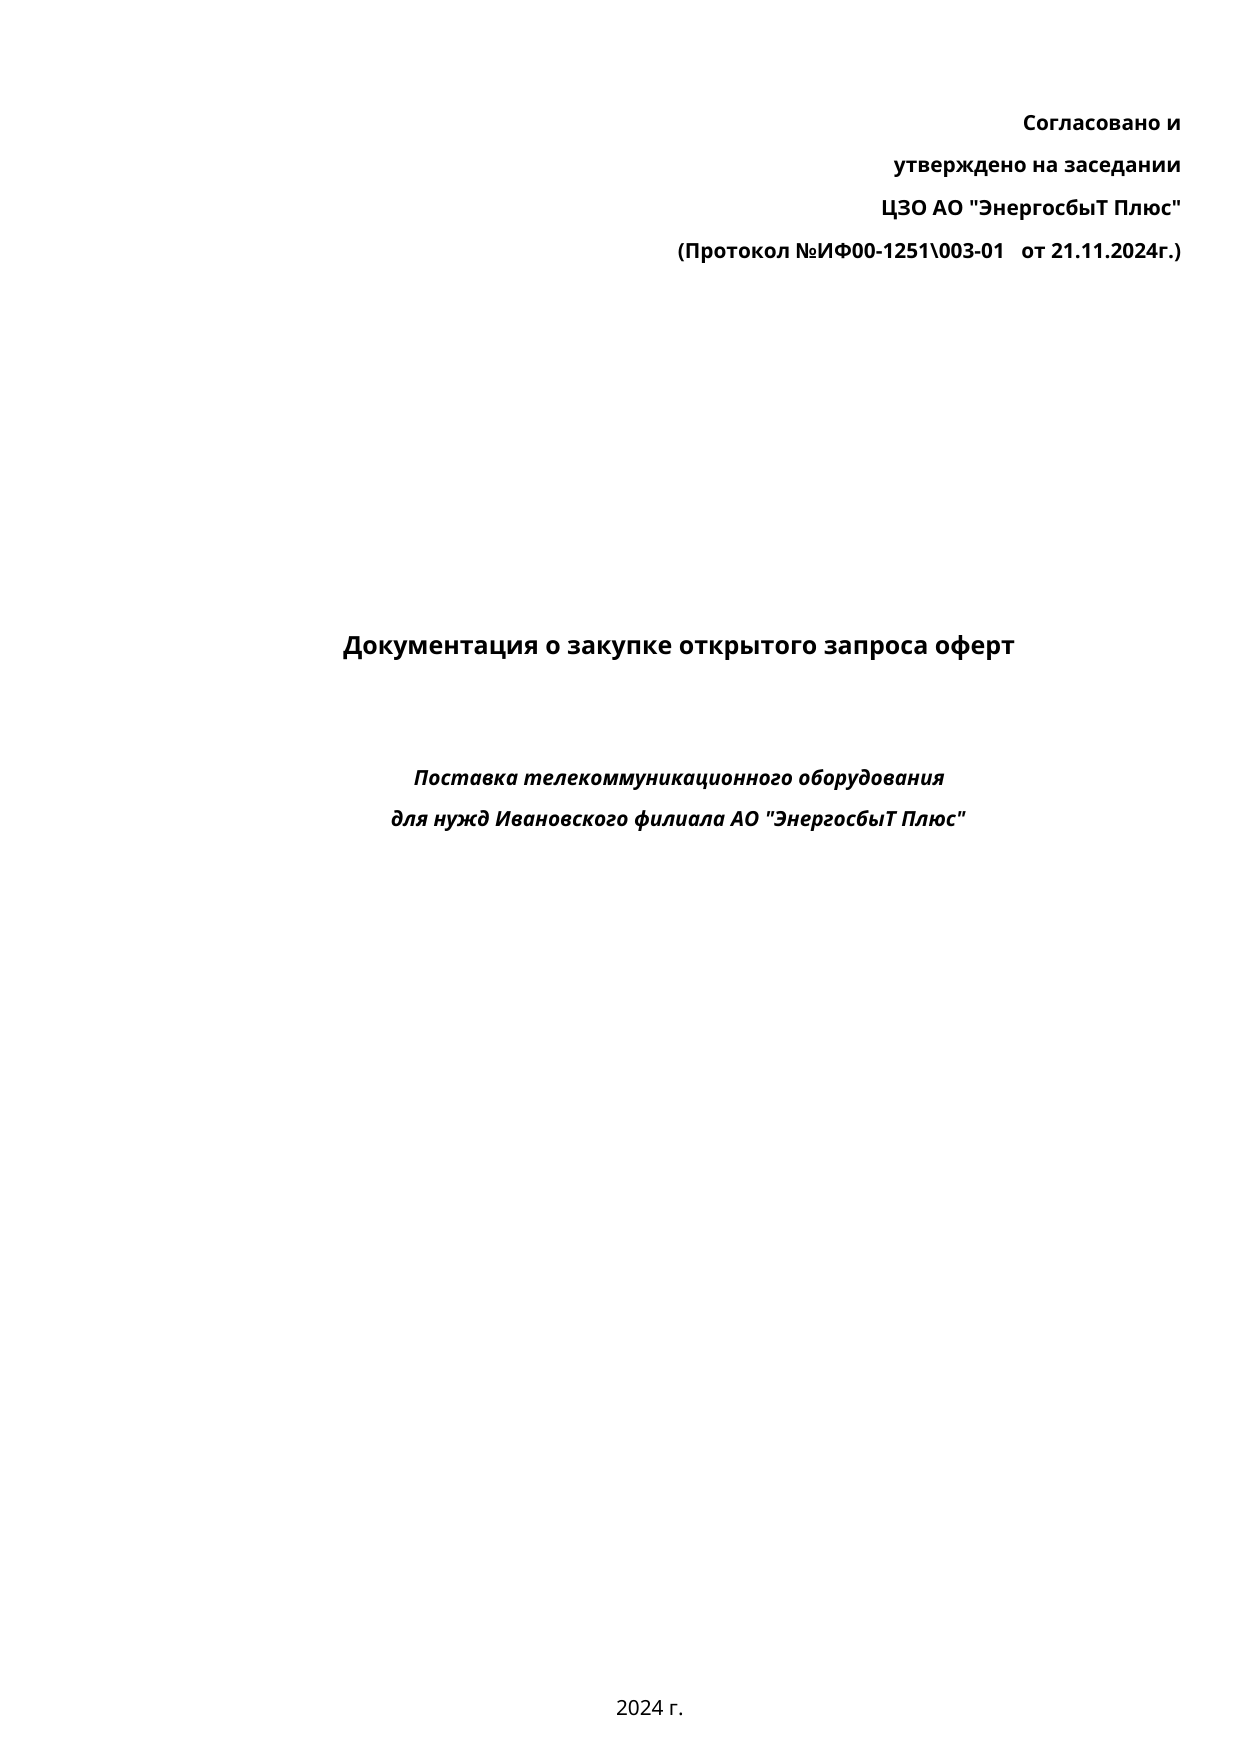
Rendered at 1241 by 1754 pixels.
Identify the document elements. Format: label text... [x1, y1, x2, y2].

text утверждено на заседании [474, 151, 1181, 179]
text Поставка телекоммуникационного оборудования [118, 763, 1181, 791]
text Согласовано и [474, 108, 1181, 136]
text 2024 г. [118, 1693, 1181, 1721]
text Документация о закупке открытого запроса оферт [118, 627, 1181, 662]
text ЦЗО АО "ЭнергосбыТ Плюс" (Протокол №ИФ00-1251\003-01 от 21.11.2024г.) [474, 193, 1181, 264]
text для нужд Ивановского филиала АО "ЭнергосбыТ Плюс" [118, 804, 1181, 832]
